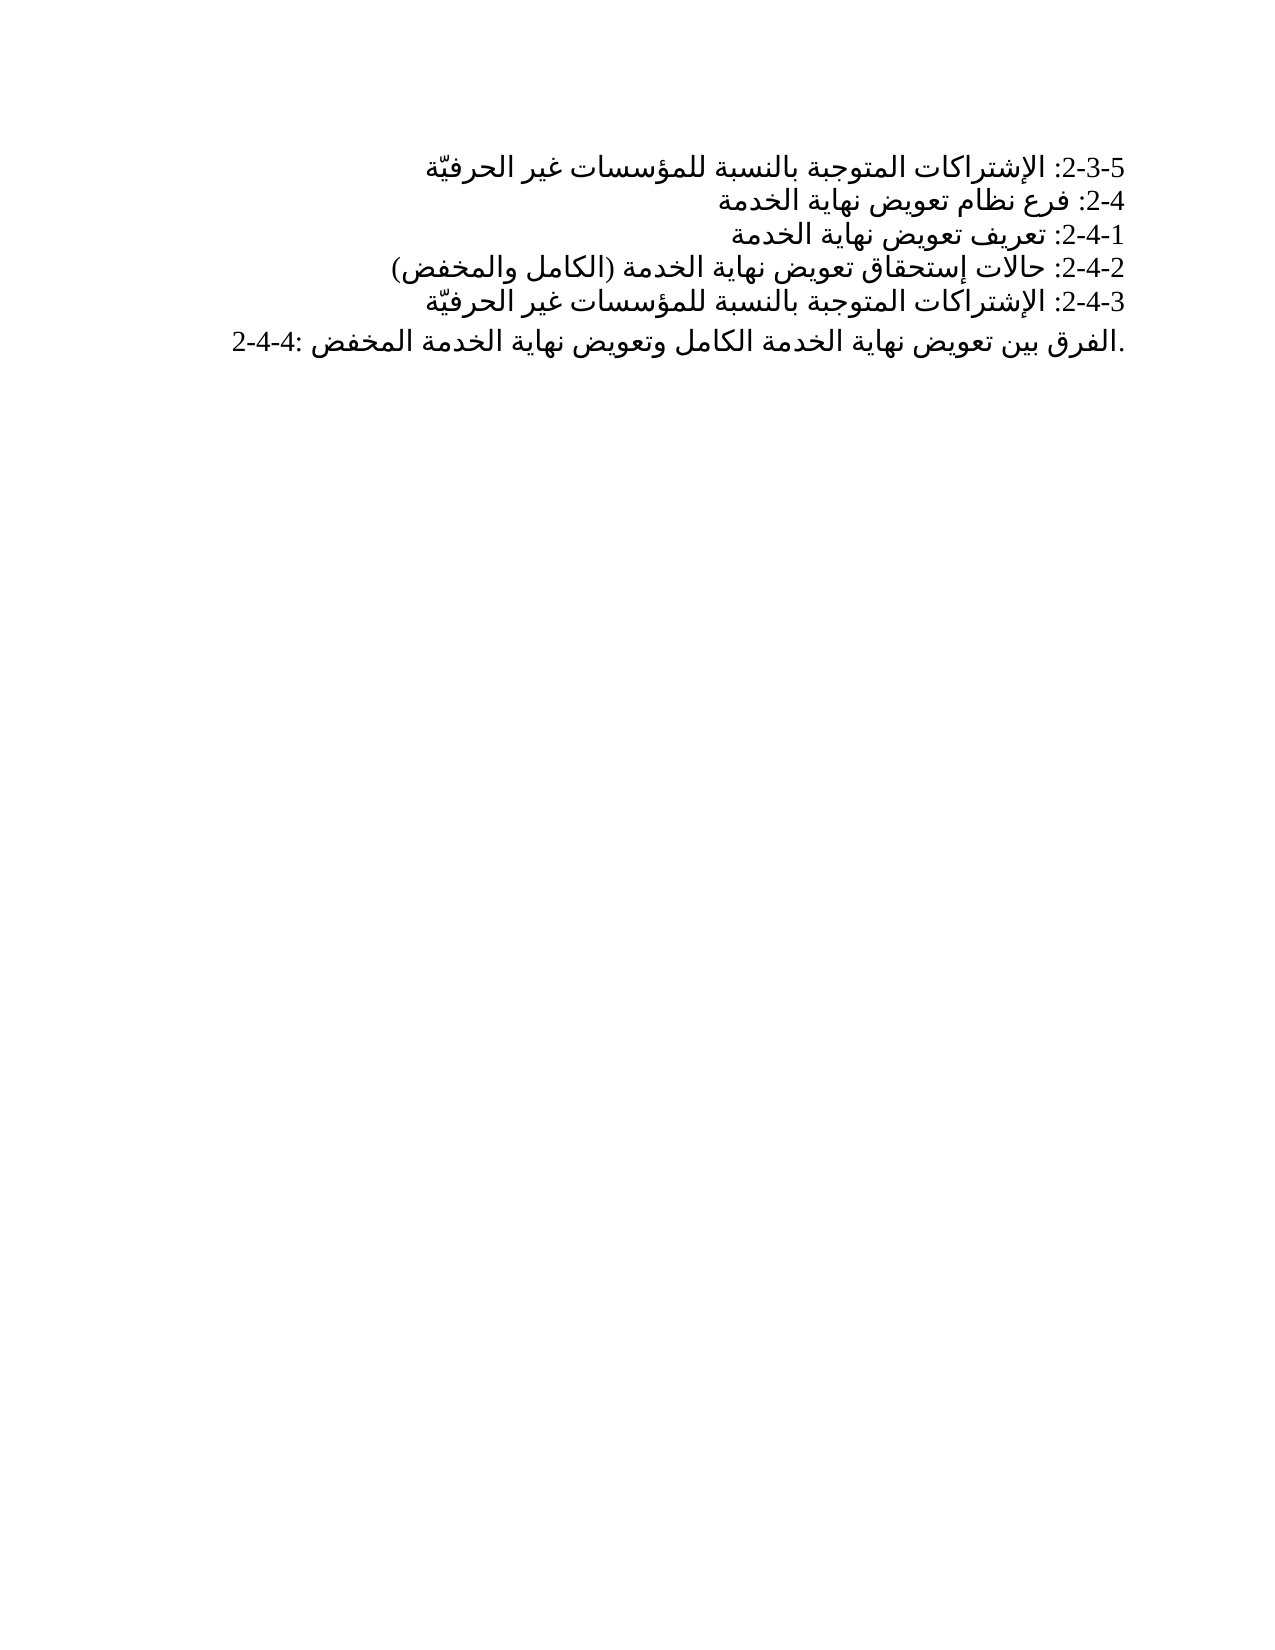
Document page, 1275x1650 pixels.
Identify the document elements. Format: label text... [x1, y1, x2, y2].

text 2-4-2: حالات إستحقاق تعويض نهاية الخدمة (الكامل والمخفض) [150, 251, 1125, 284]
text 2-4-1: تعريف تعويض نهاية الخدمة [150, 217, 1125, 251]
text 2-4: فرع نظام تعويض نهاية الخدمة [150, 183, 1125, 217]
text 2-4-3: الإشتراكات المتوجبة بالنسبة للمؤسسات غير الحرفيّة [150, 284, 1125, 318]
text 2-3-5: الإشتراكات المتوجبة بالنسبة للمؤسسات غير الحرفيّة [150, 150, 1125, 183]
text 2-4-4: الفرق بين تعويض نهاية الخدمة الكامل وتعويض نهاية الخدمة المخفض. [150, 324, 1125, 357]
